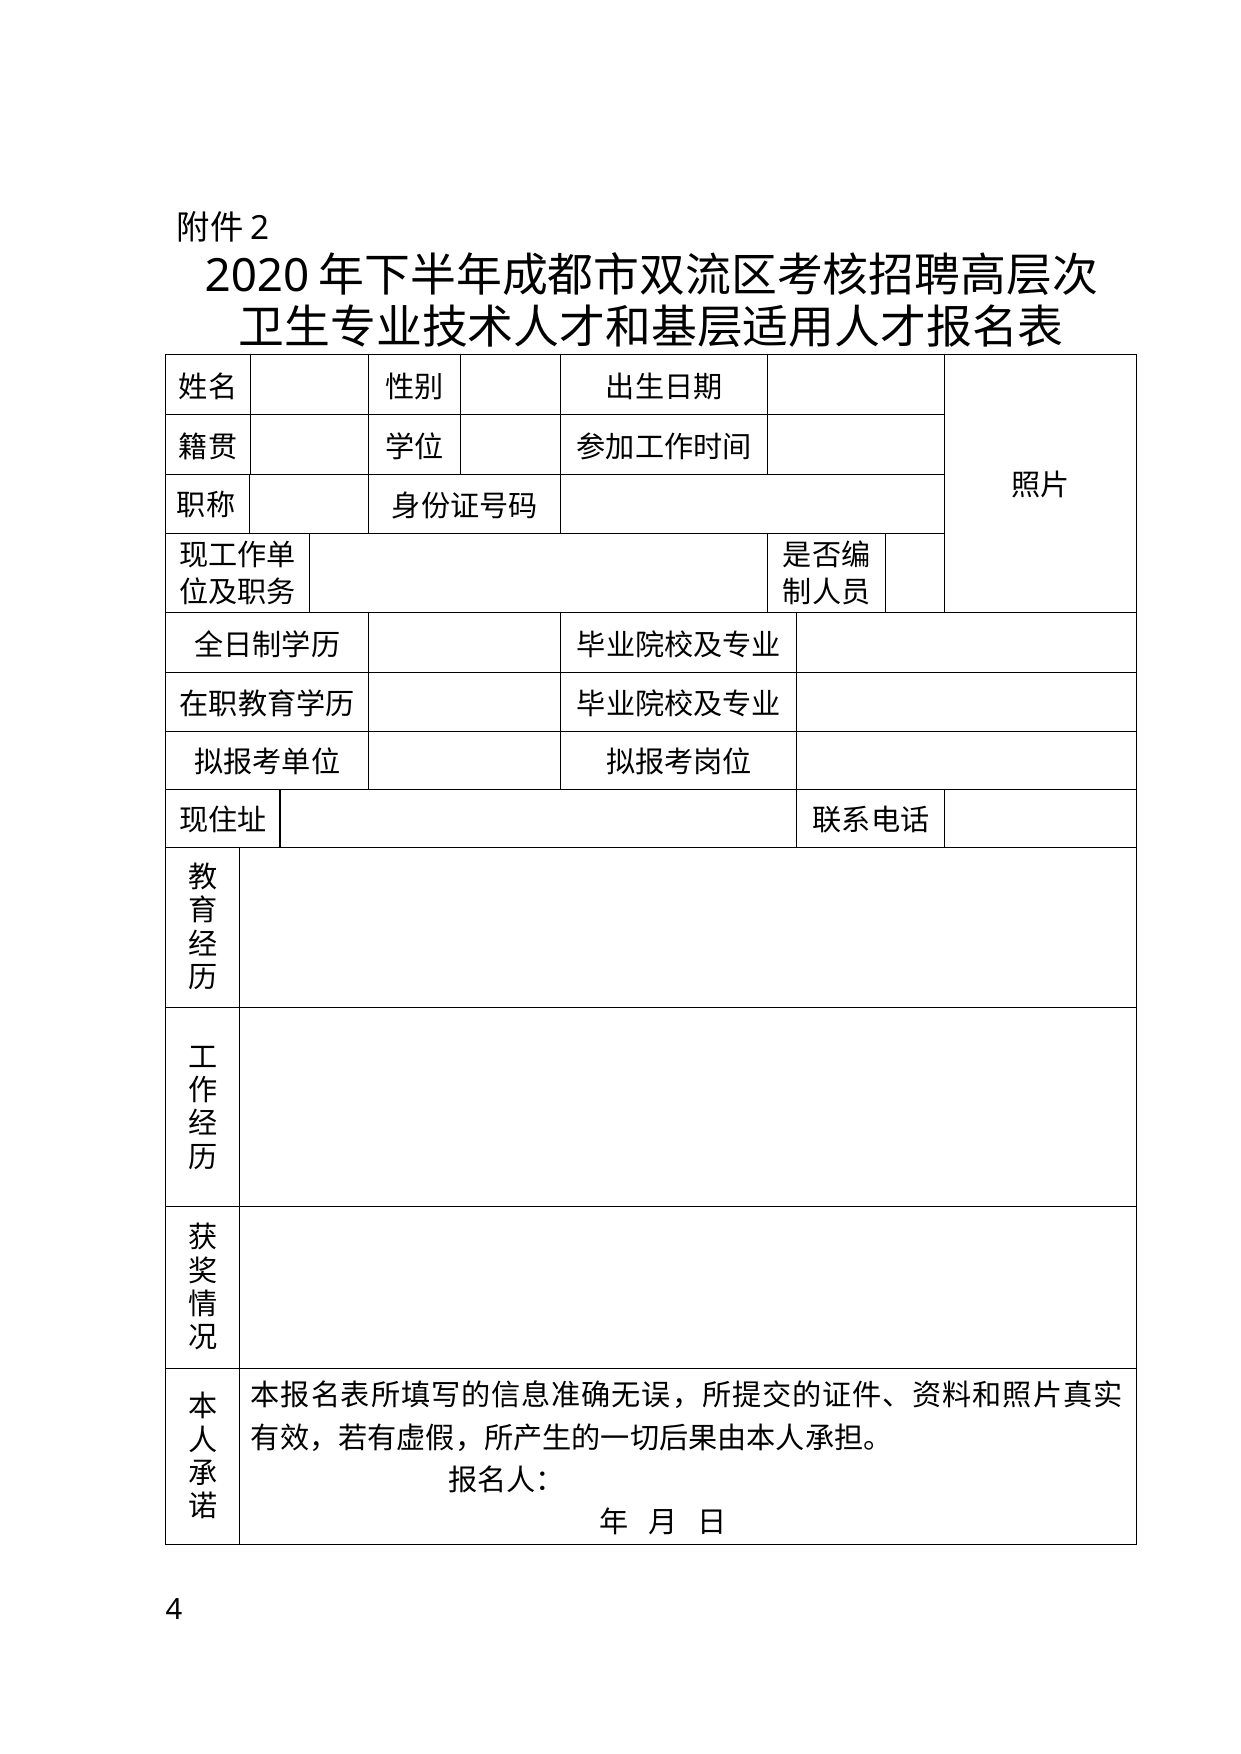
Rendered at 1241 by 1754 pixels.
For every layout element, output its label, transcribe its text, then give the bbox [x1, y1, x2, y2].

table_cell 拟报考岗位 [561, 732, 796, 789]
table_cell [240, 1207, 1136, 1368]
table_cell [240, 1008, 1136, 1206]
table_cell [369, 732, 560, 789]
table_cell [797, 732, 1136, 789]
table_cell 现工作单 位及职务 [166, 534, 309, 612]
table_cell [369, 613, 560, 672]
table_cell [768, 415, 944, 474]
table_cell [369, 673, 560, 731]
table_cell [250, 475, 368, 533]
table_cell 获奖情况 [166, 1207, 239, 1368]
table_cell 本报名表所填写的信息准确无误，所提交的证件、资料和照片真实有效，若有虚假，所产生的一切后果由本人承担。 报名人： 年 月 日 [240, 1369, 1136, 1544]
table_cell [281, 790, 796, 847]
table_cell 毕业院校及专业 [561, 613, 796, 672]
table_cell 拟报考单位 [166, 732, 368, 789]
table_cell 工作经历 [166, 1008, 239, 1206]
table_cell 学位 [369, 415, 460, 474]
table_cell 身份证号码 [369, 475, 560, 533]
table_cell 是否编制人员 [768, 534, 885, 612]
table_cell 照片 [945, 355, 1136, 612]
table_cell [251, 415, 368, 474]
table_cell 出生日期 [561, 355, 767, 414]
table_cell [886, 534, 944, 612]
table_cell [461, 415, 560, 474]
table_cell 性别 [369, 355, 460, 414]
table_cell [561, 475, 944, 533]
table_cell [461, 355, 560, 414]
table_cell 在职教育学历 [166, 673, 368, 731]
table_cell [797, 673, 1136, 731]
table_cell [310, 534, 767, 612]
table_cell 教育经历 [166, 848, 239, 1007]
table_cell 职称 [166, 475, 249, 533]
table_cell 联系电话 [797, 790, 944, 847]
table_cell 本人承诺 [166, 1369, 239, 1544]
table_cell [240, 848, 1136, 1007]
table_cell 全日制学历 [166, 613, 368, 672]
table_cell 籍贯 [166, 415, 250, 474]
table_cell 现住址 [166, 790, 279, 847]
table_cell 姓名 [166, 355, 250, 414]
table_cell [797, 613, 1136, 672]
table_cell [251, 355, 368, 414]
table_cell 毕业院校及专业 [561, 673, 796, 731]
table_cell [945, 790, 1136, 847]
table_header 附件2 2020年下半年成都市双流区考核招聘高层次 卫生专业技术人才和基层适用人才报名表 [165, 201, 1136, 353]
table_cell [768, 355, 944, 414]
table_cell 参加工作时间 [561, 415, 767, 474]
